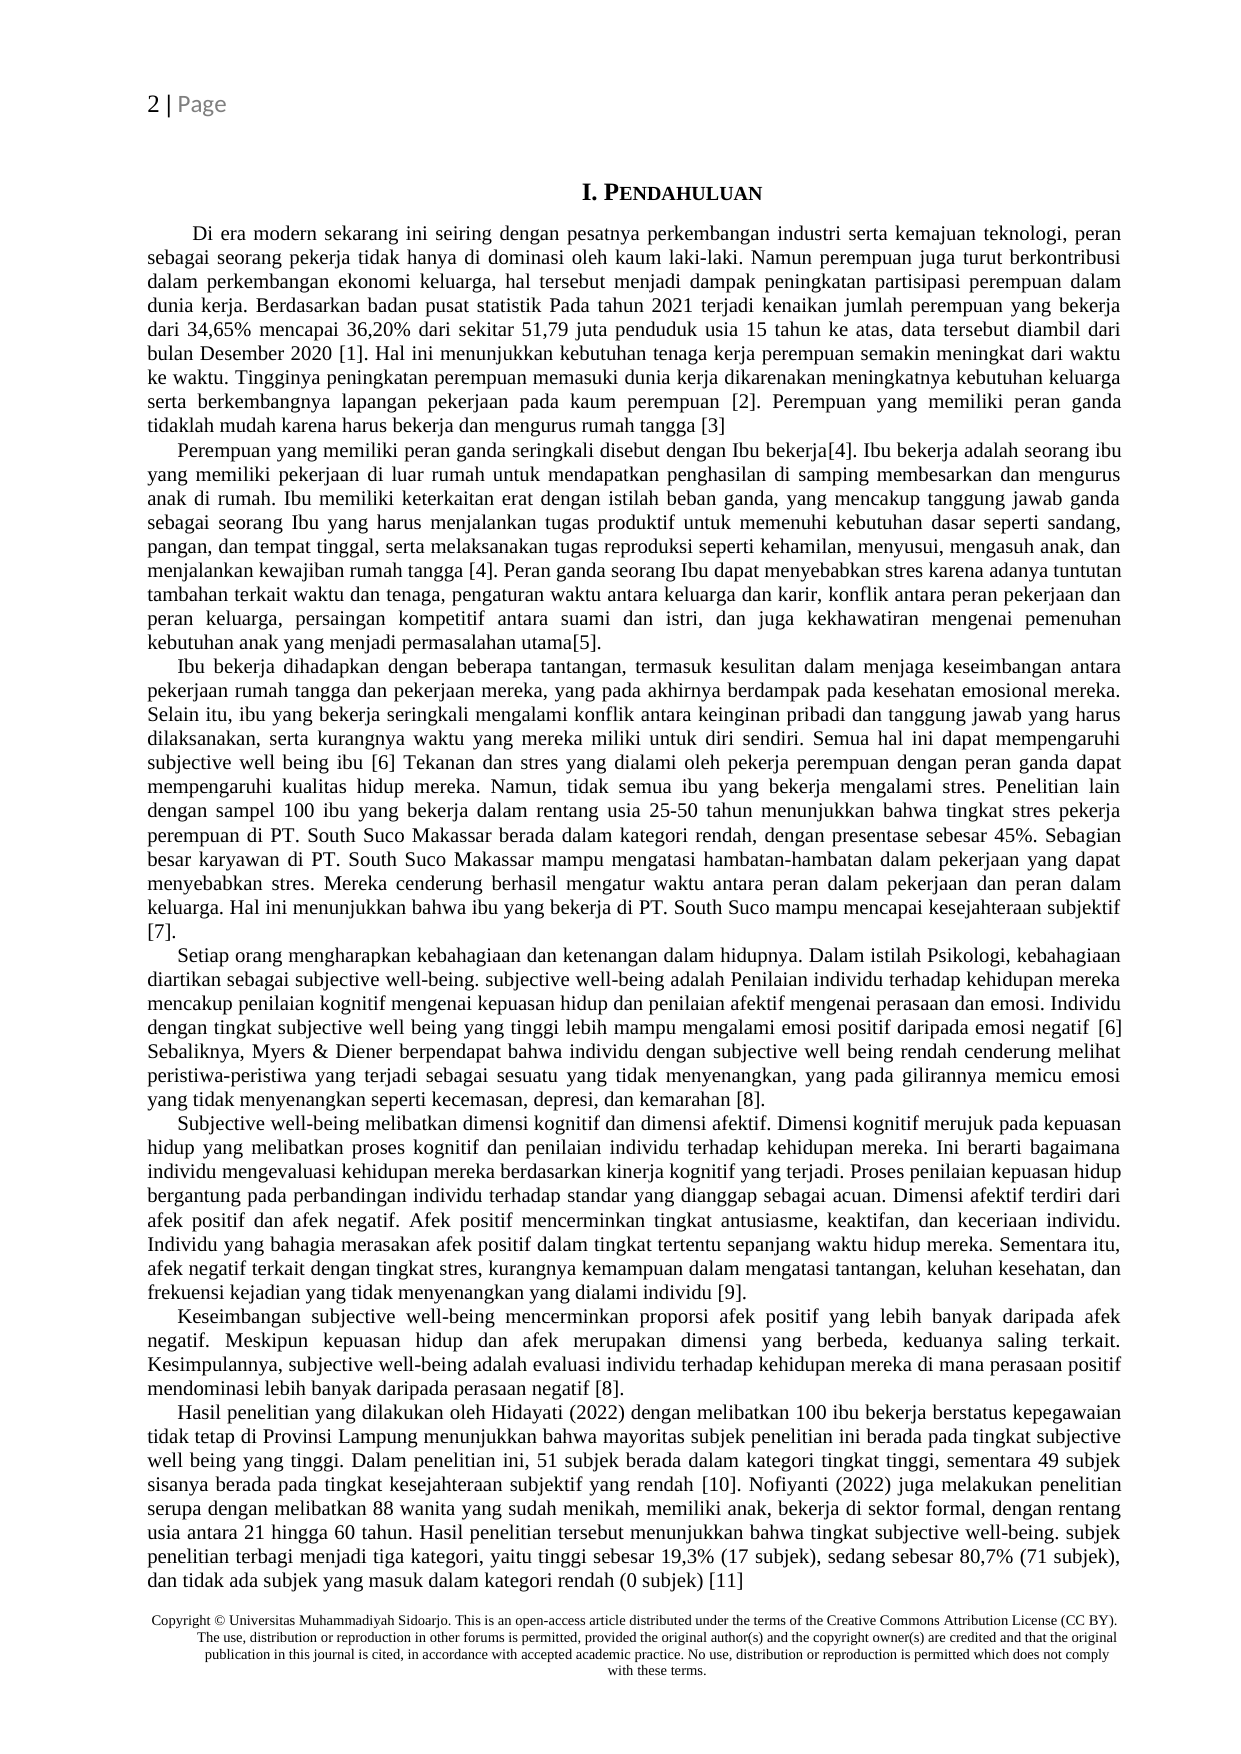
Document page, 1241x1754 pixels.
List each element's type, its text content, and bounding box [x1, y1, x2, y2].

text Hasil penelitian yang dilakukan oleh Hidayati (2022) dengan melibatkan 100 ibu bekerja berstatus kepegawaian tidak tetap di Provinsi Lampung menunjukkan bahwa mayoritas subjek penelitian ini berada pada tingkat subjective well being yang tinggi. Dalam penelitian ini, 51 subjek berada dalam kategori tingkat tinggi, sementara 49 subjek sisanya berada pada tingkat kesejahteraan subjektif yang rendah [10]. Nofiyanti (2022) juga melakukan penelitian serupa dengan melibatkan 88 wanita yang sudah menikah, memiliki anak, bekerja di sektor formal, dengan rentang usia antara 21 hingga 60 tahun. Hasil penelitian tersebut menunjukkan bahwa tingkat subjective well-being. subjek penelitian terbagi menjadi tiga kategori, yaitu tinggi sebesar 19,3% (17 subjek), sedang sebesar 80,7% (71 subjek), dan tidak ada subjek yang masuk dalam kategori rendah (0 subjek) [11] [147, 1400, 1122, 1592]
text Ibu bekerja dihadapkan dengan beberapa tantangan, termasuk kesulitan dalam menjaga keseimbangan antara pekerjaan rumah tangga dan pekerjaan mereka, yang pada akhirnya berdampak pada kesehatan emosional mereka. Selain itu, ibu yang bekerja seringkali mengalami konflik antara keinginan pribadi dan tanggung jawab yang harus dilaksanakan, serta kurangnya waktu yang mereka miliki untuk diri sendiri. Semua hal ini dapat mempengaruhi subjective well being ibu [6] Tekanan dan stres yang dialami oleh pekerja perempuan dengan peran ganda dapat mempengaruhi kualitas hidup mereka. Namun, tidak semua ibu yang bekerja mengalami stres. Penelitian lain dengan sampel 100 ibu yang bekerja dalam rentang usia 25-50 tahun menunjukkan bahwa tingkat stres pekerja perempuan di PT. South Suco Makassar berada dalam kategori rendah, dengan presentase sebesar 45%. Sebagian besar karyawan di PT. South Suco Makassar mampu mengatasi hambatan-hambatan dalam pekerjaan yang dapat menyebabkan stres. Mereka cenderung berhasil mengatur waktu antara peran dalam pekerjaan dan peran dalam keluarga. Hal ini menunjukkan bahwa ibu yang bekerja di PT. South Suco mampu mencapai kesejahteraan subjektif [7]. [147, 654, 1122, 943]
text Keseimbangan subjective well-being mencerminkan proporsi afek positif yang lebih banyak daripada afek negatif. Meskipun kepuasan hidup dan afek merupakan dimensi yang berbeda, keduanya saling terkait. Kesimpulannya, subjective well-being adalah evaluasi individu terhadap kehidupan mereka di mana perasaan positif mendominasi lebih banyak daripada perasaan negatif [8]. [147, 1304, 1122, 1400]
text Setiap orang mengharapkan kebahagiaan dan ketenangan dalam hidupnya. Dalam istilah Psikologi, kebahagiaan diartikan sebagai subjective well-being. subjective well-being adalah Penilaian individu terhadap kehidupan mereka mencakup penilaian kognitif mengenai kepuasan hidup dan penilaian afektif mengenai perasaan dan emosi. Individu dengan tingkat subjective well being yang tinggi lebih mampu mengalami emosi positif daripada emosi negatif [6] Sebaliknya, Myers & Diener berpendapat bahwa individu dengan subjective well being rendah cenderung melihat peristiwa-peristiwa yang terjadi sebagai sesuatu yang tidak menyenangkan, yang pada gilirannya memicu emosi yang tidak menyenangkan seperti kecemasan, depresi, dan kemarahan [8]. [147, 943, 1122, 1111]
text Perempuan yang memiliki peran ganda seringkali disebut dengan Ibu bekerja[4]. Ibu bekerja adalah seorang ibu yang memiliki pekerjaan di luar rumah untuk mendapatkan penghasilan di samping membesarkan dan mengurus anak di rumah. Ibu memiliki keterkaitan erat dengan istilah beban ganda, yang mencakup tanggung jawab ganda sebagai seorang Ibu yang harus menjalankan tugas produktif untuk memenuhi kebutuhan dasar seperti sandang, pangan, dan tempat tinggal, serta melaksanakan tugas reproduksi seperti kehamilan, menyusui, mengasuh anak, dan menjalankan kewajiban rumah tangga [4]. Peran ganda seorang Ibu dapat menyebabkan stres karena adanya tuntutan tambahan terkait waktu dan tenaga, pengaturan waktu antara keluarga dan karir, konflik antara peran pekerjaan dan peran keluarga, persaingan kompetitif antara suami dan istri, dan juga kekhawatiran mengenai pemenuhan kebutuhan anak yang menjadi permasalahan utama[5]. [147, 437, 1122, 654]
text Di era modern sekarang ini seiring dengan pesatnya perkembangan industri serta kemajuan teknologi, peran sebagai seorang pekerja tidak hanya di dominasi oleh kaum laki-laki. Namun perempuan juga turut berkontribusi dalam perkembangan ekonomi keluarga, hal tersebut menjadi dampak peningkatan partisipasi perempuan dalam dunia kerja. Berdasarkan badan pusat statistik Pada tahun 2021 terjadi kenaikan jumlah perempuan yang bekerja dari 34,65% mencapai 36,20% dari sekitar 51,79 juta penduduk usia 15 tahun ke atas, data tersebut diambil dari bulan Desember 2020 [1]. Hal ini menunjukkan kebutuhan tenaga kerja perempuan semakin meningkat dari waktu ke waktu. Tingginya peningkatan perempuan memasuki dunia kerja dikarenakan meningkatnya kebutuhan keluarga serta berkembangnya lapangan pekerjaan pada kaum perempuan [2]. Perempuan yang memiliki peran ganda tidaklah mudah karena harus bekerja dan mengurus rumah tangga [3] [147, 221, 1122, 437]
subtitle I. Pendahuluan [147, 177, 1122, 206]
text Subjective well-being melibatkan dimensi kognitif dan dimensi afektif. Dimensi kognitif merujuk pada kepuasan hidup yang melibatkan proses kognitif dan penilaian individu terhadap kehidupan mereka. Ini berarti bagaimana individu mengevaluasi kehidupan mereka berdasarkan kinerja kognitif yang terjadi. Proses penilaian kepuasan hidup bergantung pada perbandingan individu terhadap standar yang dianggap sebagai acuan. Dimensi afektif terdiri dari afek positif dan afek negatif. Afek positif mencerminkan tingkat antusiasme, keaktifan, dan keceriaan individu. Individu yang bahagia merasakan afek positif dalam tingkat tertentu sepanjang waktu hidup mereka. Sementara itu, afek negatif terkait dengan tingkat stres, kurangnya kemampuan dalam mengatasi tantangan, keluhan kesehatan, dan frekuensi kejadian yang tidak menyenangkan yang dialami individu [9]. [147, 1111, 1122, 1304]
